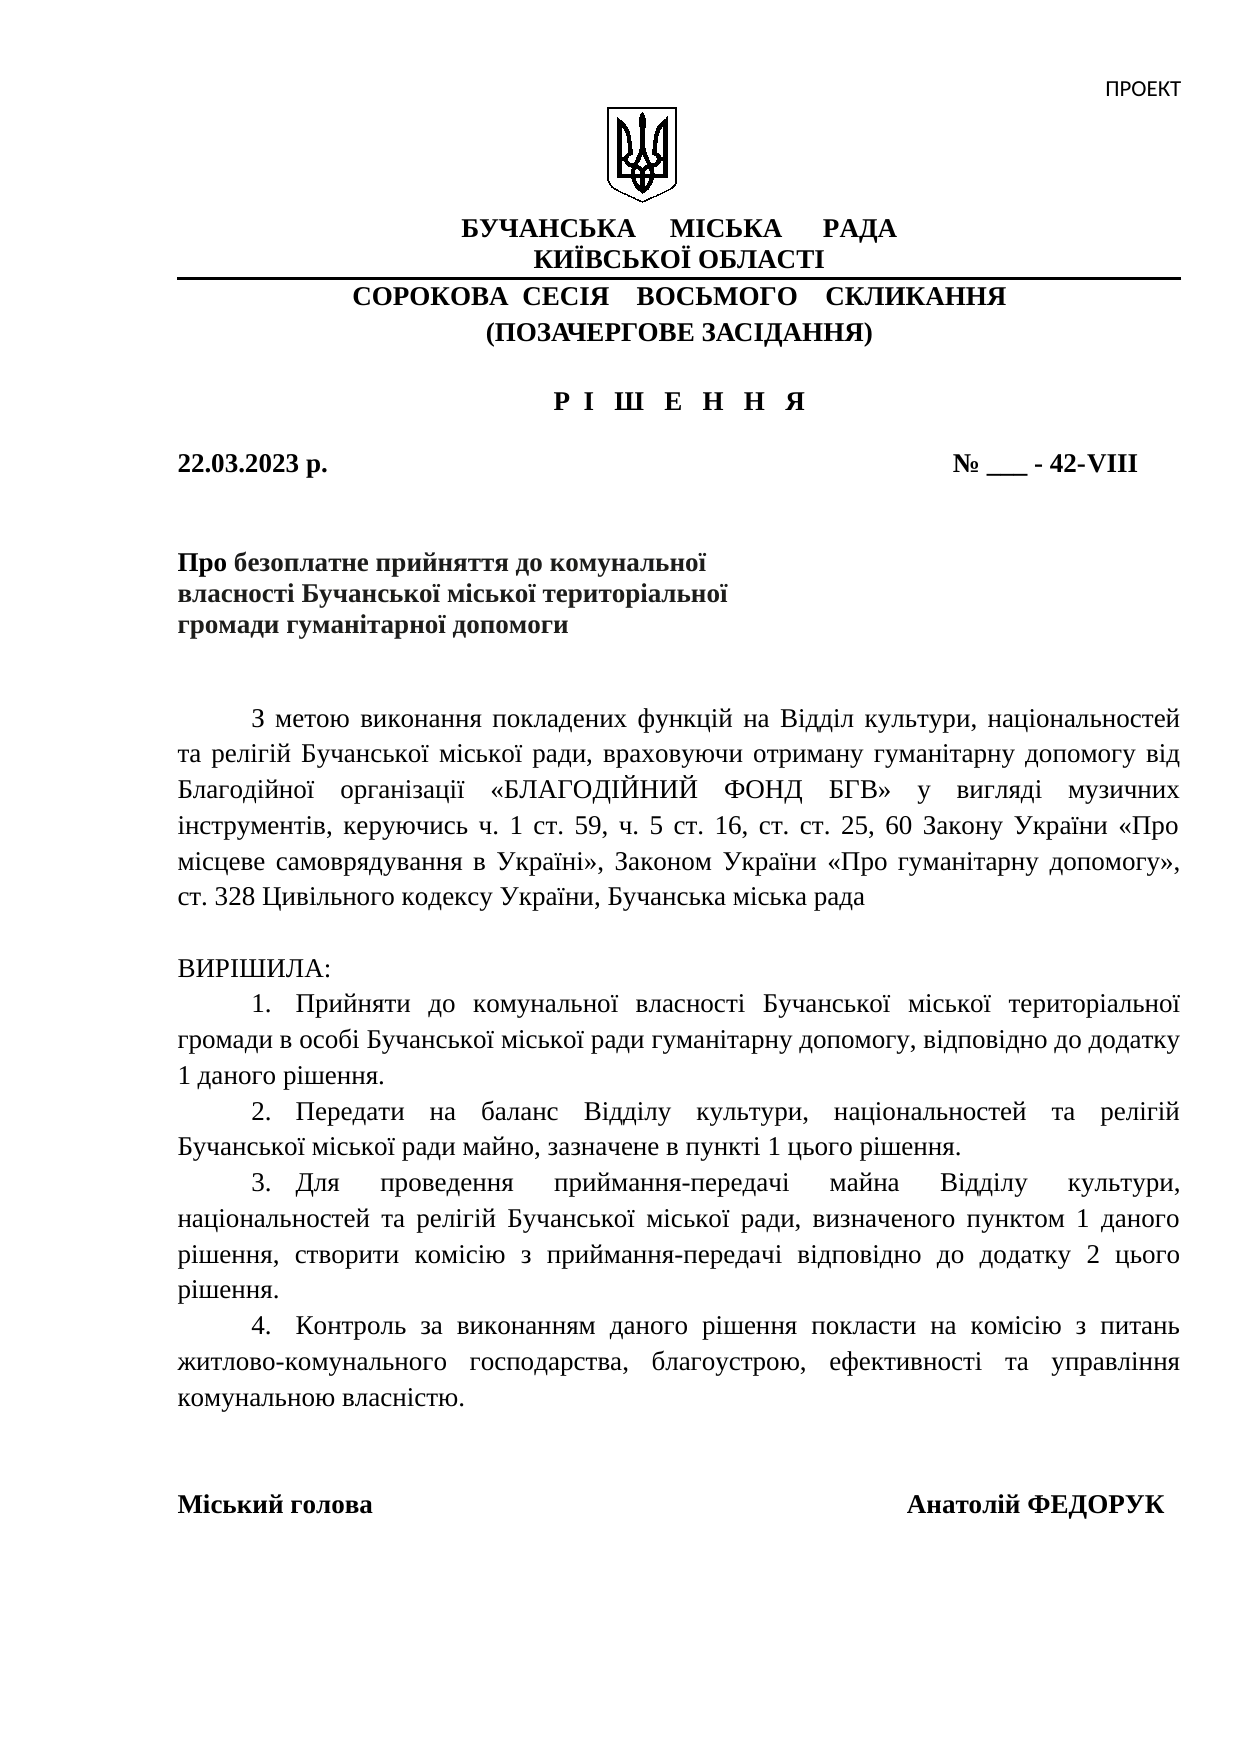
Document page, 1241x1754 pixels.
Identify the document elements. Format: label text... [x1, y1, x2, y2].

text Про безоплатне прийняття до комунальної [177, 546, 1181, 577]
subtitle (ПОЗАЧЕРГОВЕ ЗАСІДАННЯ) [177, 316, 1181, 347]
text З метою виконання покладених функцій на Відділ культури, національностей та релігій Бучанської міської ради, враховуючи отриману гуманітарну допомогу від Благодійної організації «БЛАГОДІЙНИЙ ФОНД БГВ» у вигляді музичних інструментів, керуючись ч. 1 ст. 59, ч. 5 ст. 16, ст. ст. 25, 60 Закону України «Про місцеве самоврядування в Україні», Законом України «Про гуманітарну допомогу», ст. 328 Цивільного кодексу України, Бучанська міська рада [177, 702, 1181, 912]
text власності Бучанської міської територіальної [177, 577, 1181, 608]
text СОРОКОВА СЕСІЯ ВОСЬМОГО СКЛИКАННЯ [177, 280, 1181, 311]
text БУЧАНСЬКА МІСЬКА РАДА [177, 212, 1181, 243]
subtitle ПРОЄКТ [177, 102, 1181, 212]
text громади гуманітарної допомоги [177, 608, 1181, 639]
text Міський голова Анатолій ФЕДОРУК [177, 1488, 1181, 1519]
text 4. Контроль за виконанням даного рішення покласти на комісію з питань житлово-комунального господарства, благоустрою, ефективності та управління комунальною власністю. [177, 1309, 1181, 1412]
subtitle КИЇВСЬКОЇ ОБЛАСТІ [177, 243, 1181, 277]
subtitle Р І Ш Е Н Н Я [177, 385, 1181, 416]
text 2. Передати на баланс Відділу культури, національностей та релігій Бучанської міської ради майно, зазначене в пункті 1 цього рішення. [177, 1095, 1181, 1162]
text 1. Прийняти до комунальної власності Бучанської міської територіальної громади в особі Бучанської міської ради гуманітарну допомогу, відповідно до додатку 1 даного рішення. [177, 988, 1181, 1090]
text 3. Для проведення приймання-передачі майна Відділу культури, національностей та релігій Бучанської міської ради, визначеного пунктом 1 даного рішення, створити комісію з приймання-передачі відповідно до додатку 2 цього рішення. [177, 1166, 1181, 1304]
subtitle 22.03.2023 р. № ___ - 42-VІІІ [177, 447, 1181, 478]
text ВИРІШИЛА: [177, 952, 1181, 983]
